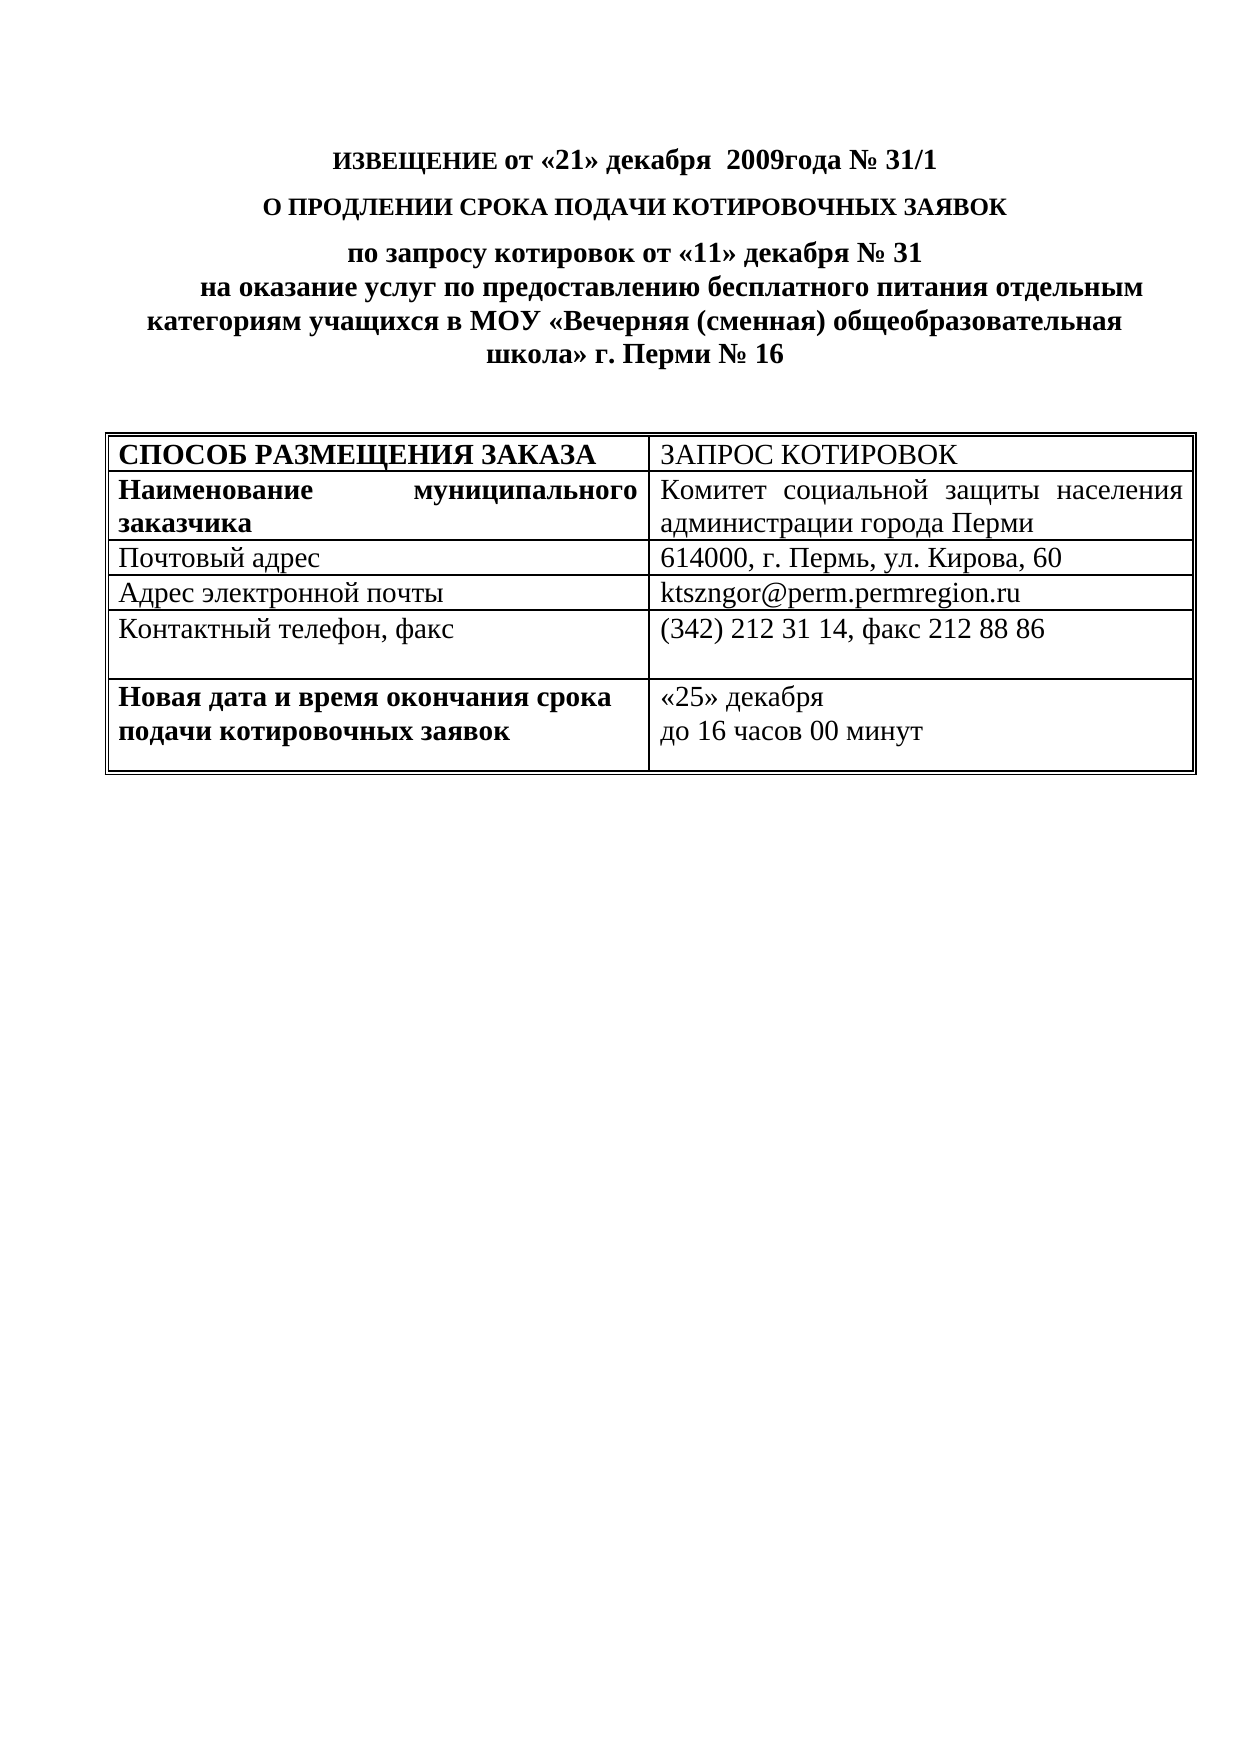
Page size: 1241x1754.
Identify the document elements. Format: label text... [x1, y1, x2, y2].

table_cell «25» декабря до 16 часов 00 минут [650, 680, 1192, 770]
text по запросу котировок от «11» декабря № 31 [118, 236, 1152, 269]
table_header Способ размещения заказа [109, 437, 648, 470]
table_cell Адрес электронной почты [109, 576, 648, 609]
table_cell Контактный телефон, факс [109, 611, 648, 678]
table_cell . Пермь, ул. Кирова, 60 [650, 541, 1192, 574]
table_cell ktszngor@perm.permregion.ru [650, 576, 1192, 609]
table_cell Комитет социальной защиты населения администрации города Перми [650, 472, 1192, 539]
table_cell (342) 212 31 14, факс 212 88 86 [650, 611, 1192, 678]
table_cell Наименование муниципального заказчика [109, 472, 648, 539]
table_cell Почтовый адрес [109, 541, 648, 574]
table_cell Новая дата и время окончания срока подачи котировочных заявок [109, 680, 648, 770]
text ИЗВЕЩЕНИЕ от «21» декабря 2009года № 31/1 [118, 142, 1152, 176]
text на оказание услуг по предоставлению бесплатного питания отдельным категориям учащихся в МОУ «Вечерняя (сменная) общеобразовательная школа» г. Перми № 16 [118, 269, 1152, 370]
text о продлении срока подачи котировочных заявок [118, 192, 1152, 221]
table_header запрос котировок [650, 437, 1192, 470]
